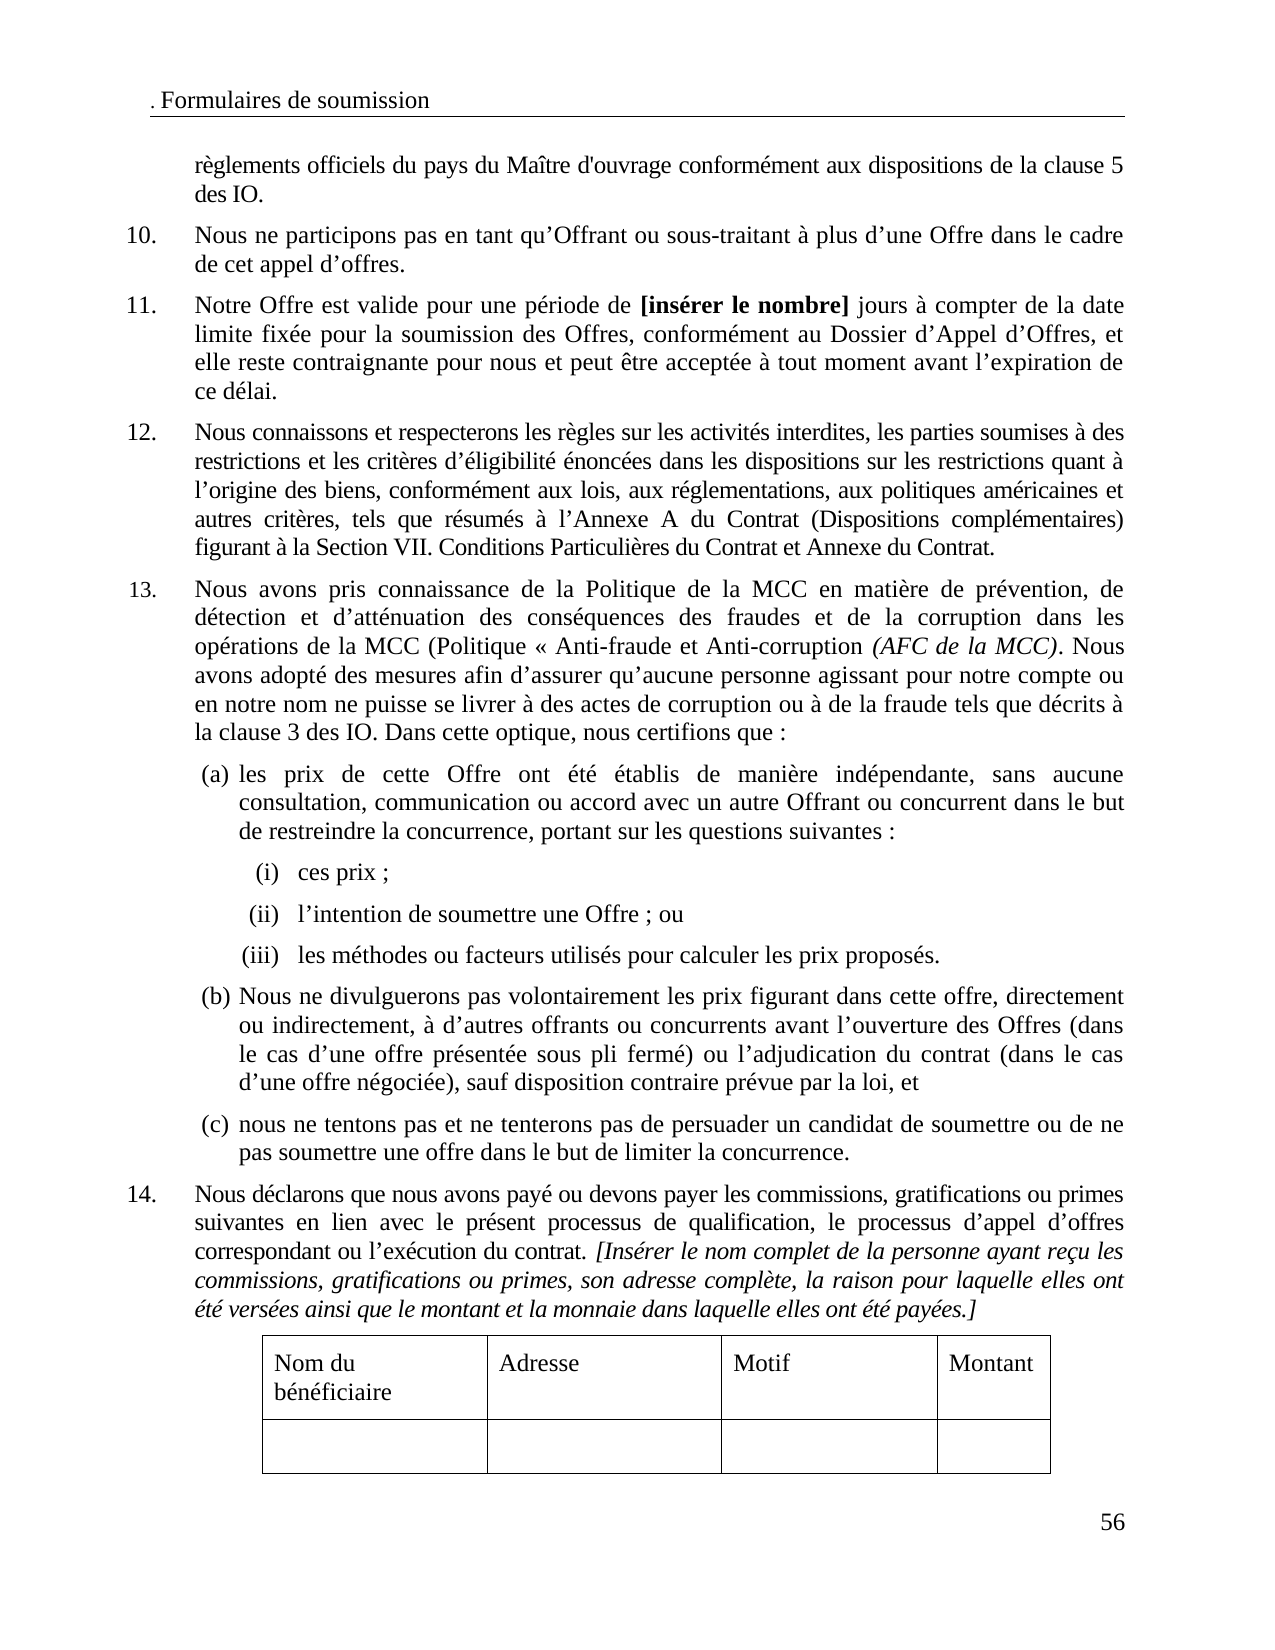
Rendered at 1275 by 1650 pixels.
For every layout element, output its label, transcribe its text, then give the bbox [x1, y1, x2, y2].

list nous ne tentons pas et ne tenterons pas de persuader un candidat de soumettre ou de ne pas soumettre une offre dans le but de limiter la concurrence. [201, 1109, 1125, 1166]
list Nous connaissons et respecterons les règles sur les activités interdites, les parties soumises à des restrictions et les critères d’éligibilité énoncées dans les dispositions sur les restrictions quant à l’origine des biens, conformément aux lois, aux réglementations, aux politiques américaines et autres critères, tels que résumés à l’Annexe A du Contrat (Dispositions complémentaires) figurant à la Section VII. Conditions Particulières du Contrat et Annexe du Contrat. [157, 417, 1125, 561]
list Nous ne participons pas en tant qu’Offrant ou sous-traitant à plus d’une Offre dans le cadre de cet appel d’offres. [157, 220, 1125, 277]
table_header Adresse [488, 1336, 721, 1418]
list Notre Offre est valide pour une période de [insérer le nombre] jours à compter de la date limite fixée pour la soumission des Offres, conformément au Dossier d’Appel d’Offres, et elle reste contraignante pour nous et peut être acceptée à tout moment avant l’expiration de ce délai. [157, 290, 1125, 405]
list l’intention de soumettre une Offre ; ou [279, 899, 1125, 927]
list les méthodes ou facteurs utilisés pour calculer les prix proposés. [279, 940, 1125, 969]
list Nous avons pris connaissance de la Politique de la MCC en matière de prévention, de détection et d’atténuation des conséquences des fraudes et de la corruption dans les opérations de la MCC (Politique « Anti-fraude et Anti-corruption (AFC de la MCC). Nous avons adopté des mesures afin d’assurer qu’aucune personne agissant pour notre compte ou en notre nom ne puisse se livrer à des actes de corruption ou à de la fraude tels que décrits à la clause 3 des IO. Dans cette optique, nous certifions que : [157, 574, 1125, 746]
table_cell [488, 1420, 721, 1473]
list Nous déclarons que nous avons payé ou devons payer les commissions, gratifications ou primes suivantes en lien avec le présent processus de qualification, le processus d’appel d’offres correspondant ou l’exécution du contrat. [Insérer le nom complet de la personne ayant reçu les commissions, gratifications ou primes, son adresse complète, la raison pour laquelle elles ont été versées ainsi que le montant et la monnaie dans laquelle elles ont été payées.] [157, 1179, 1125, 1322]
table_cell [722, 1420, 937, 1473]
table_header Montant [938, 1336, 1050, 1418]
table_header Nom du bénéficiaire [263, 1336, 487, 1418]
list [157, 150, 1125, 207]
table_header Motif [722, 1336, 937, 1418]
list les prix de cette Offre ont été établis de manière indépendante, sans aucune consultation, communication ou accord avec un autre Offrant ou concurrent dans le but de restreindre la concurrence, portant sur les questions suivantes : [201, 759, 1125, 845]
list Nous ne divulguerons pas volontairement les prix figurant dans cette offre, directement ou indirectement, à d’autres offrants ou concurrents avant l’ouverture des Offres (dans le cas d’une offre présentée sous pli fermé) ou l’adjudication du contrat (dans le cas d’une offre négociée), sauf disposition contraire prévue par la loi, et [201, 981, 1125, 1096]
table_cell [938, 1420, 1050, 1473]
table_cell [263, 1420, 487, 1473]
list ces prix ; [279, 857, 1125, 886]
